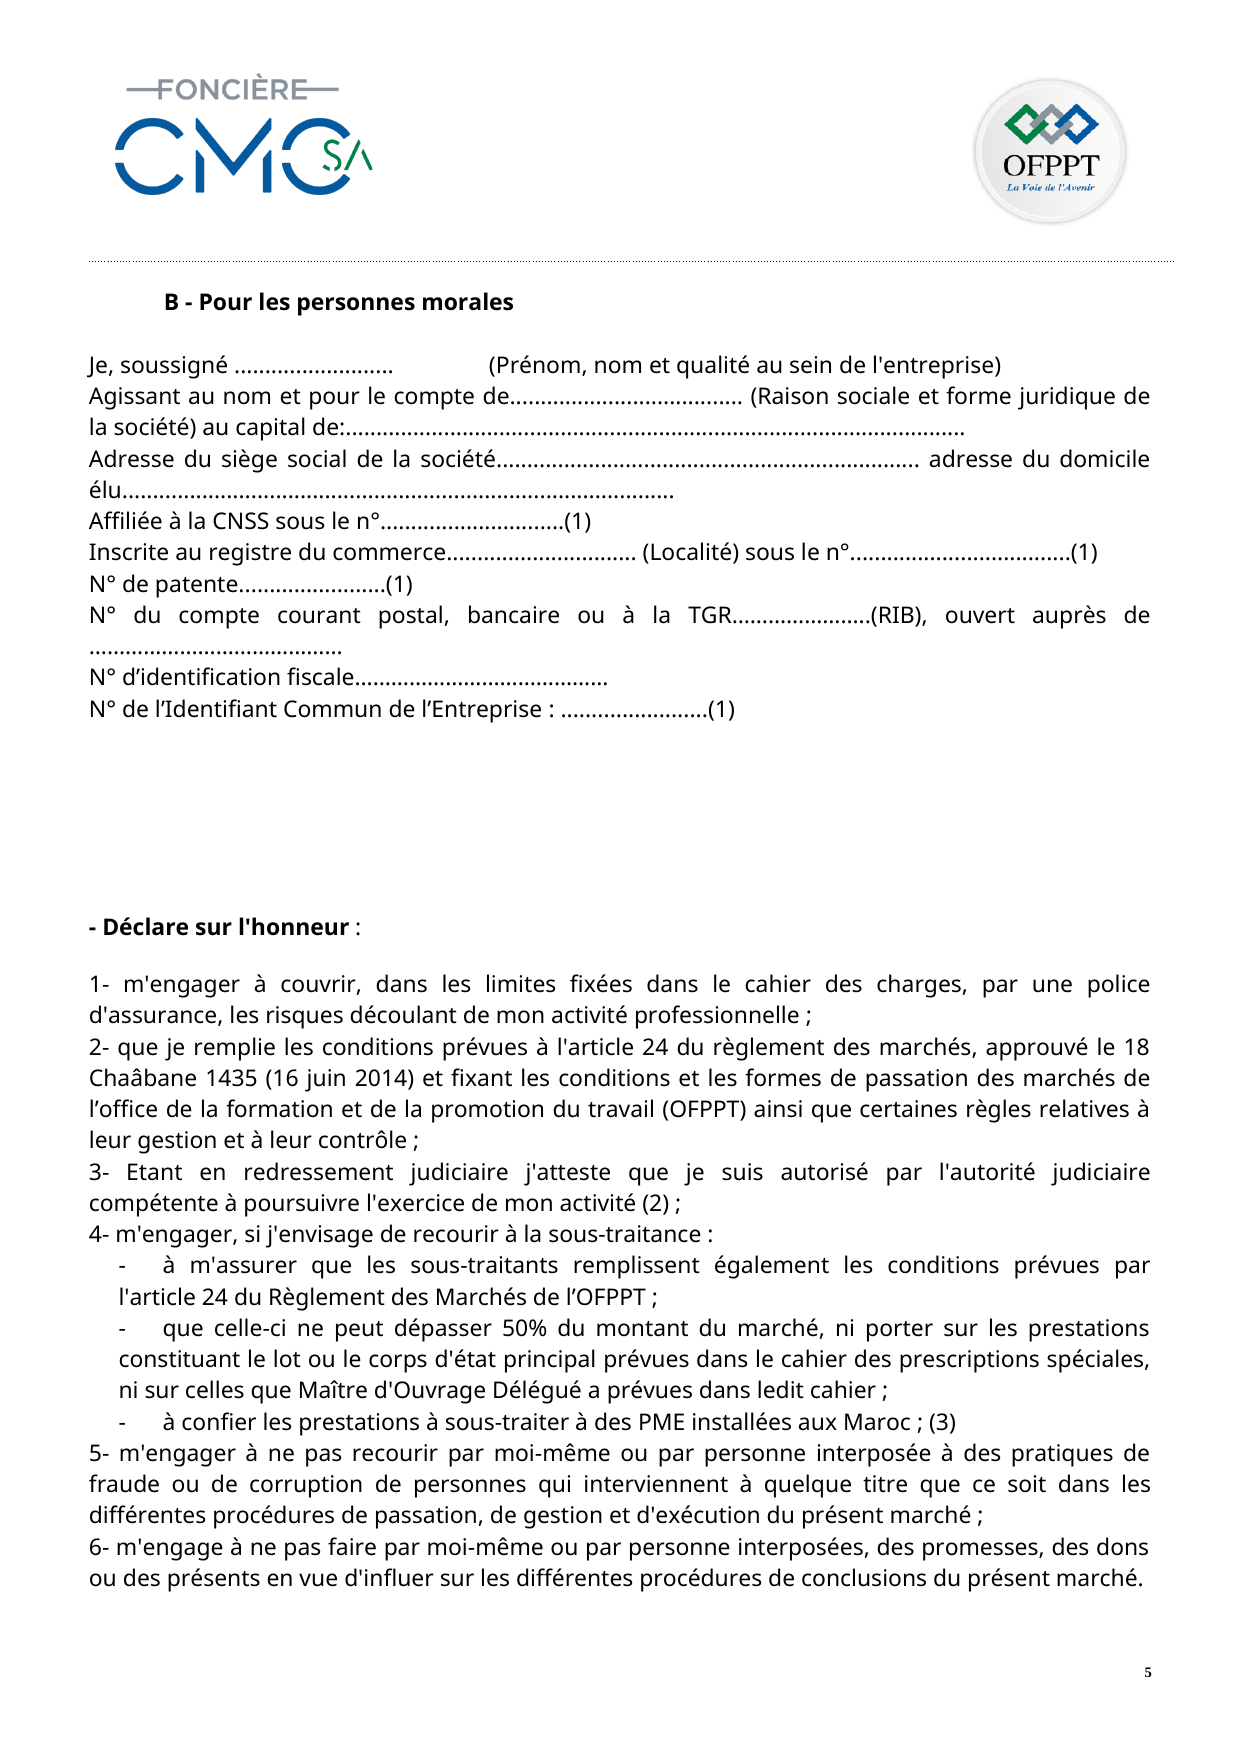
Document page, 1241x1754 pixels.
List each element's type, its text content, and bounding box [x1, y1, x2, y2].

text 2- que je remplie les conditions prévues à l'article 24 du règlement des marchés, approuvé le 18 Chaâbane 1435 (16 juin 2014) et fixant les conditions et les formes de passation des marchés de l’office de la formation et de la promotion du travail (OFPPT) ainsi que certaines règles relatives à leur gestion et à leur contrôle ; [89, 1031, 1152, 1156]
picture [115, 73, 373, 195]
text B - Pour les personnes morales [164, 286, 1152, 318]
text 4- m'engager, si j'envisage de recourir à la sous-traitance : [89, 1218, 1152, 1249]
text - Déclare sur l'honneur : [89, 911, 1152, 943]
text N° de l’Identifiant Commun de l’Entreprise : ........................(1) [89, 693, 1152, 724]
text 3- Etant en redressement judiciaire j'atteste que je suis autorisé par l'autorité judiciaire compétente à poursuivre l'exercice de mon activité (2) ; [89, 1156, 1152, 1218]
text N° d’identification fiscale…………………………………… [89, 661, 1152, 693]
text - à m'assurer que les sous-traitants remplissent également les conditions prévues par l'article 24 du Règlement des Marchés de l’OFPPT ; [118, 1249, 1152, 1312]
text 1- m'engager à couvrir, dans les limites fixées dans le cahier des charges, par une police d'assurance, les risques découlant de mon activité professionnelle ; [89, 968, 1152, 1031]
text 5- m'engager à ne pas recourir par moi-même ou par personne interposée à des pratiques de fraude ou de corruption de personnes qui interviennent à quelque titre que ce soit dans les différentes procédures de passation, de gestion et d'exécution du présent marché ; [89, 1437, 1152, 1531]
text Je, soussigné .......................... (Prénom, nom et qualité au sein de l'entreprise) [89, 349, 1152, 380]
text N° du compte courant postal, bancaire ou à la TGR…………………..(RIB), ouvert auprès de …………………………………… [89, 599, 1152, 661]
text 6- m'engage à ne pas faire par moi-même ou par personne interposées, des promesses, des dons ou des présents en vue d'influer sur les différentes procédures de conclusions du présent marché. [89, 1531, 1152, 1593]
text Affiliée à la CNSS sous le n°..............................(1) [89, 505, 1152, 536]
text Adresse du siège social de la société..................................................................... adresse du domicile élu.......................................................................................... [89, 443, 1152, 505]
text Inscrite au registre du commerce............................... (Localité) sous le n°....................................(1) [89, 536, 1152, 568]
text Agissant au nom et pour le compte de...................................... (Raison sociale et forme juridique de la société) au capital de:..................................................................................................... [89, 380, 1152, 443]
text - à confier les prestations à sous-traiter à des PME installées aux Maroc ; (3) [118, 1406, 1152, 1437]
text N° de patente........................(1) [89, 568, 1152, 599]
picture [968, 73, 1132, 229]
text - que celle-ci ne peut dépasser 50% du montant du marché, ni porter sur les prestations constituant le lot ou le corps d'état principal prévues dans le cahier des prescriptions spéciales, ni sur celles que Maître d'Ouvrage Délégué a prévues dans ledit cahier ; [118, 1312, 1152, 1406]
